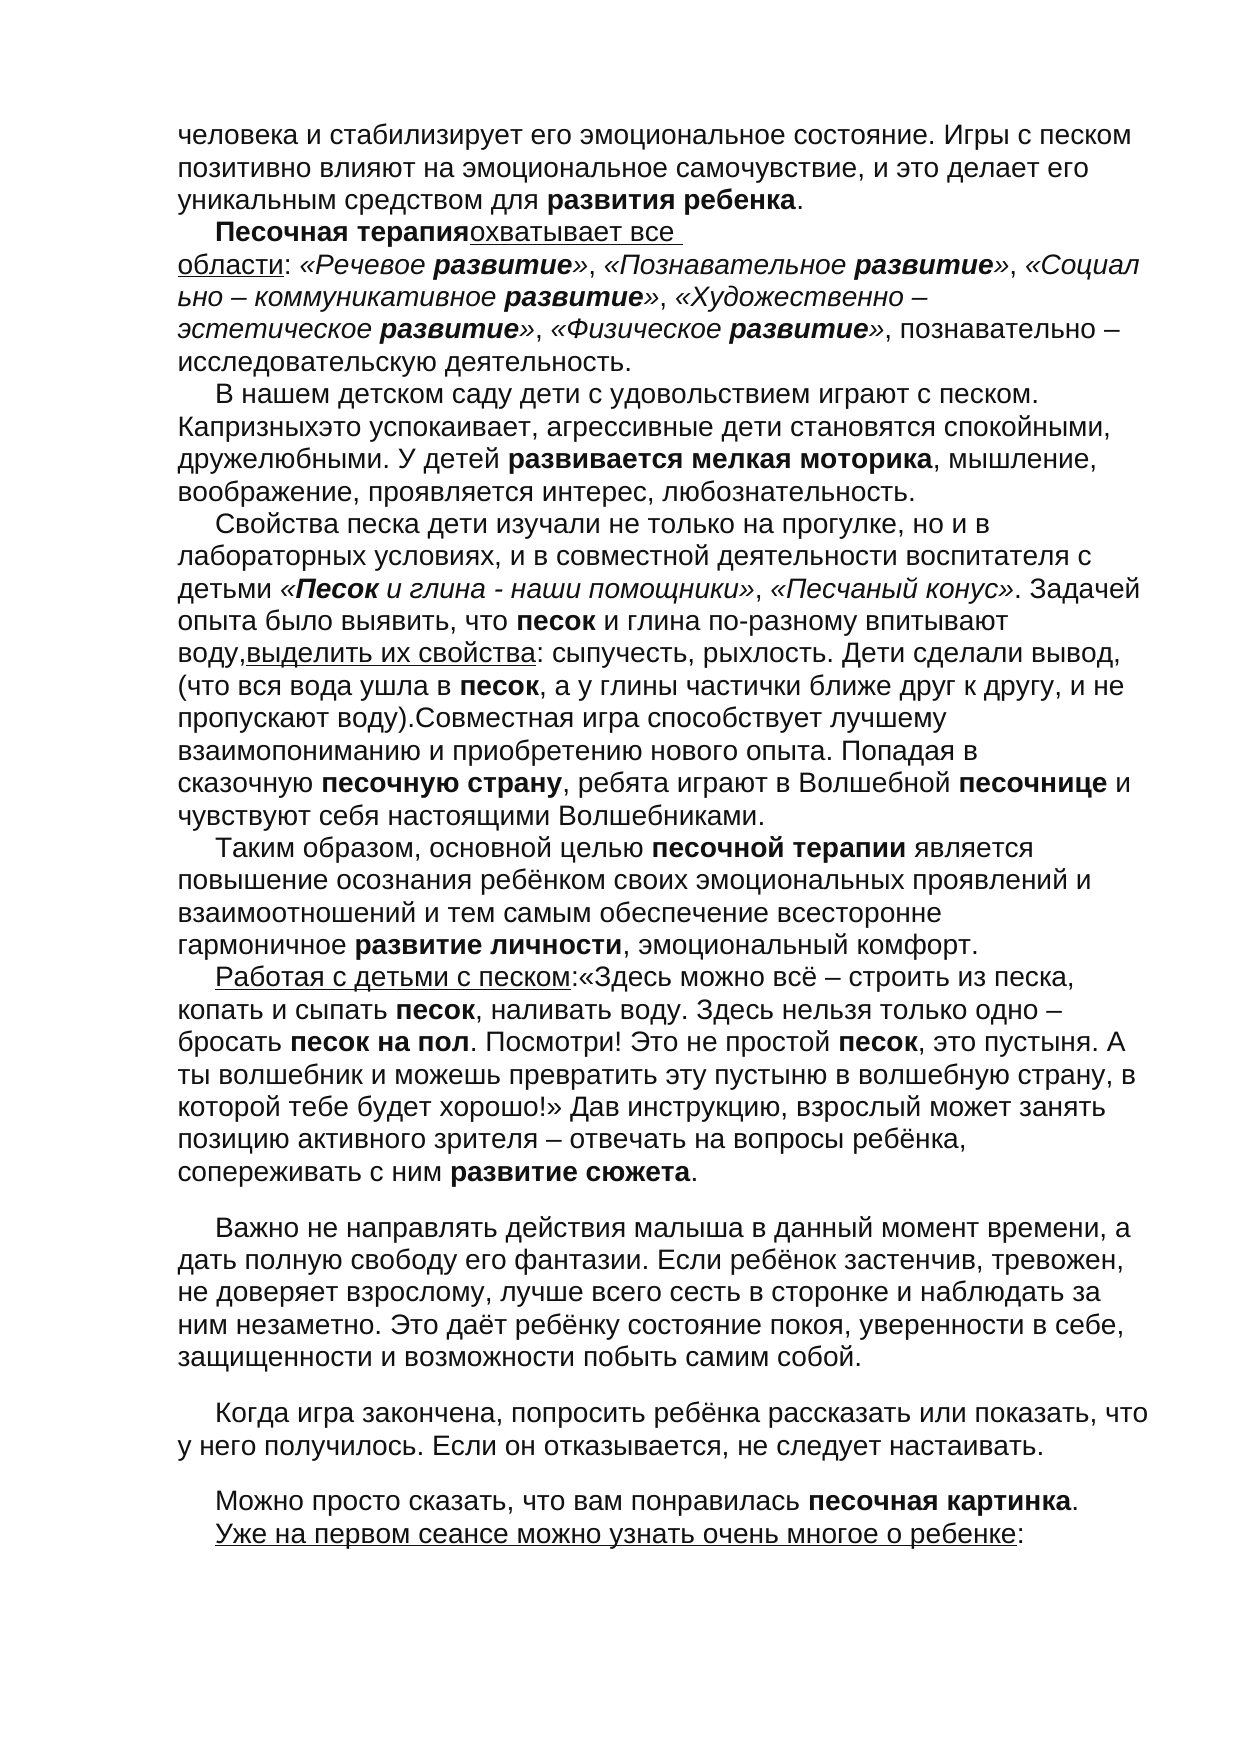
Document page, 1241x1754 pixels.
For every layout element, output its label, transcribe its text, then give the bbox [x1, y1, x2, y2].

text Важно не направлять действия малыша в данный момент времени, а дать полную свободу его фантазии. Если ребёнок застенчив, тревожен, не доверяет взрослому, лучше всего сесть в сторонке и наблюдать за ним незаметно. Это даёт ребёнку состояние покоя, уверенности в себе, защищенности и возможности побыть самим собой. [177, 1211, 1152, 1373]
text Песочная терапияохватывает все области: «Речевое развитие», «Познавательное развитие», «Социально – коммуникативное развитие», «Художественно – эстетическое развитие», «Физическое развитие», познавательно – исследовательскую деятельность. [177, 215, 1152, 377]
text Можно просто сказать, что вам понравилась песочная картинка. [177, 1484, 1152, 1517]
text Уже на первом сеансе можно узнать очень многое о ребенке: [177, 1517, 1152, 1549]
text В нашем детском саду дети с удовольствием играют с песком. Капризныхэто успокаивает, агрессивные дети становятся спокойными, дружелюбными. У детей развивается мелкая моторика, мышление, воображение, проявляется интерес, любознательность. [177, 377, 1152, 507]
text Когда игра закончена, попросить ребёнка рассказать или показать, что у него получилось. Если он отказывается, не следует настаивать. [177, 1396, 1152, 1461]
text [177, 118, 1152, 215]
text Таким образом, основной целью песочной терапии является повышение осознания ребёнком своих эмоциональных проявлений и взаимоотношений и тем самым обеспечение всесторонне гармоничное развитие личности, эмоциональный комфорт. [177, 831, 1152, 960]
text Свойства песка дети изучали не только на прогулке, но и в лабораторных условиях, и в совместной деятельности воспитателя с детьми «Песок и глина - наши помощники», «Песчаный конус». Задачей опыта было выявить, что песок и глина по-разному впитывают воду,выделить их свойства: сыпучесть, рыхлость. Дети сделали вывод, (что вся вода ушла в песок, а у глины частички ближе друг к другу, и не пропускают воду).Совместная игра способствует лучшему взаимопониманию и приобретению нового опыта. Попадая в сказочную песочную страну, ребята играют в Волшебной песочнице и чувствуют себя настоящими Волшебниками. [177, 507, 1152, 831]
text Работая с детьми с песком:«Здесь можно всё – строить из песка, копать и сыпать песок, наливать воду. Здесь нельзя только одно – бросать песок на пол. Посмотри! Это не простой песок, это пустыня. А ты волшебник и можешь превратить эту пустыню в волшебную страну, в которой тебе будет хорошо!» Дав инструкцию, взрослый может занять позицию активного зрителя – отвечать на вопросы ребёнка, сопереживать с ним развитие сюжета. [177, 960, 1152, 1187]
